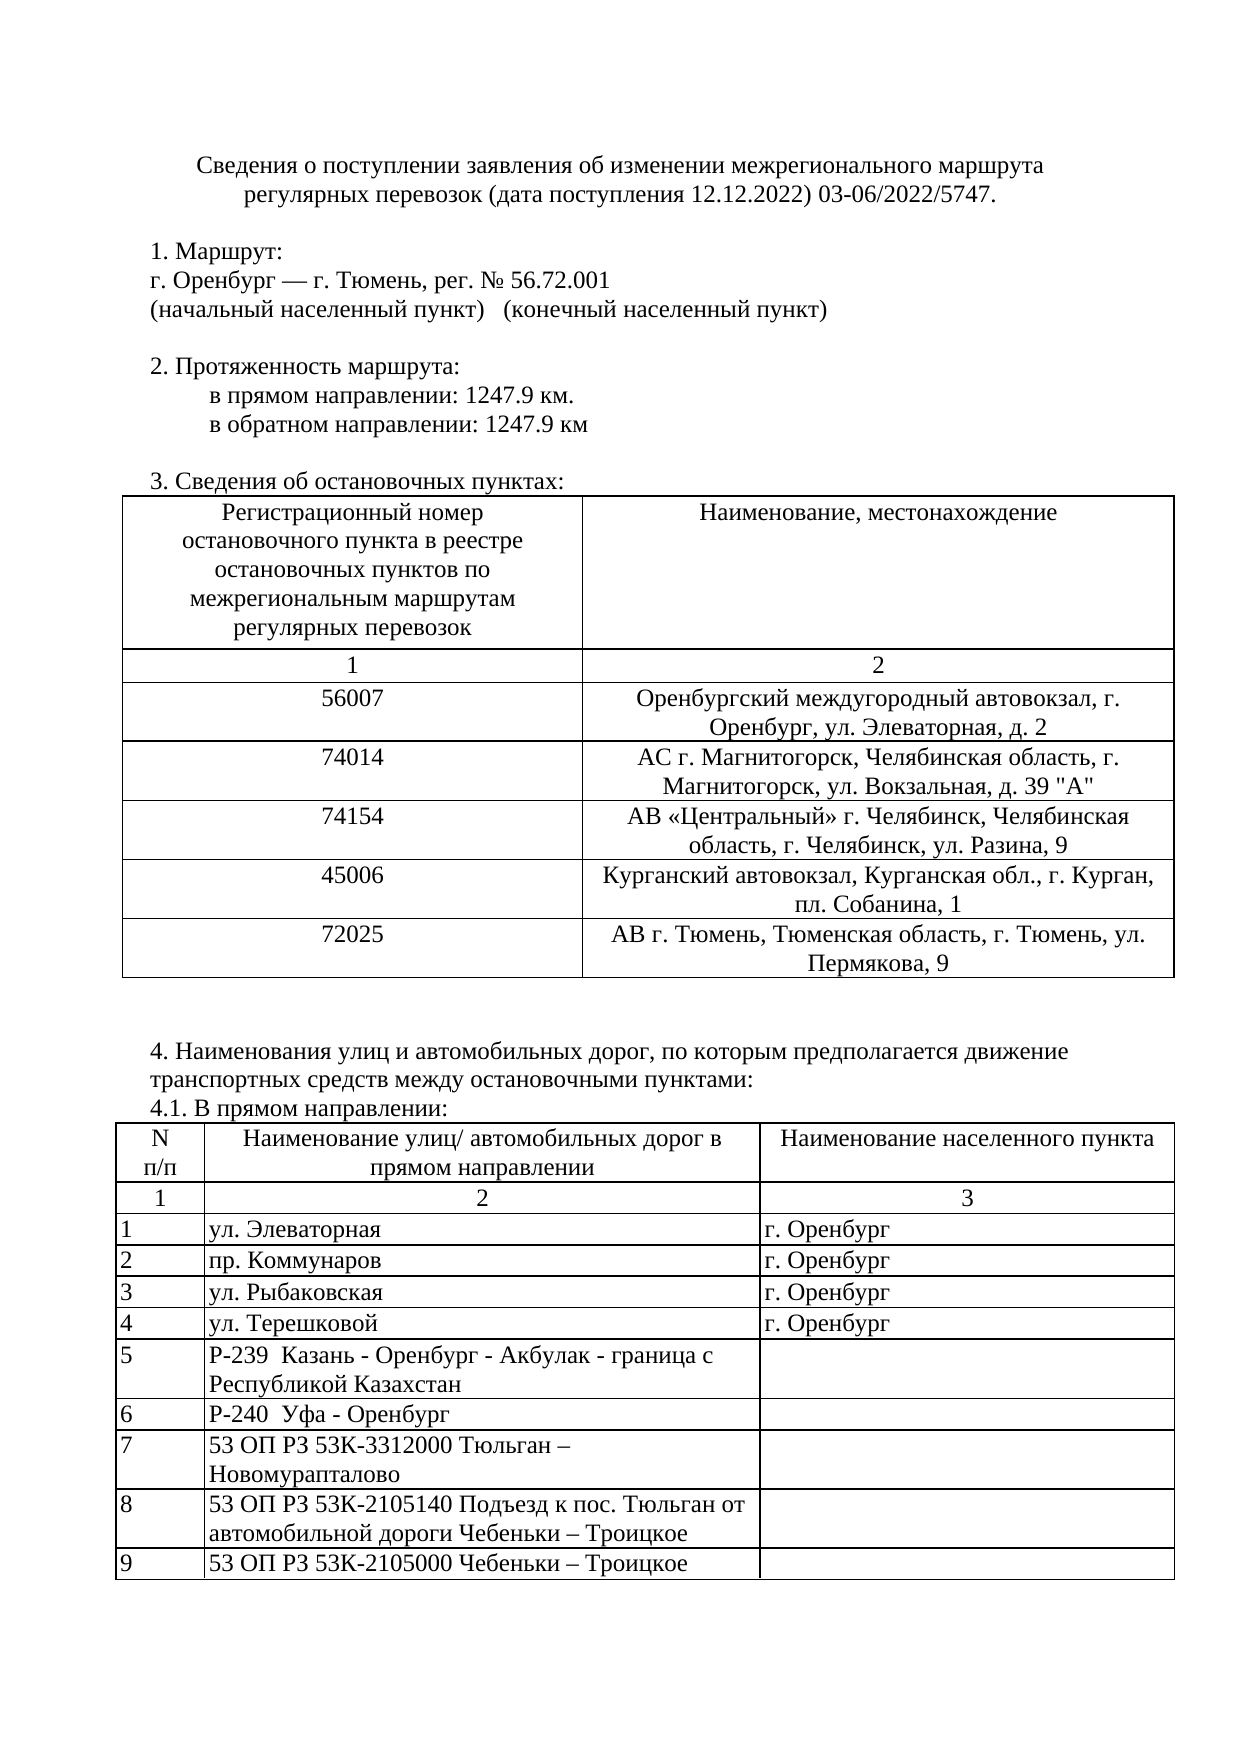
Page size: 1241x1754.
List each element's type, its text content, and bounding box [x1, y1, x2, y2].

table_header Наименование населенного пункта [761, 1124, 1174, 1181]
table_cell Р-239 Казань - Оренбург - Акбулак - граница с Республикой Казахстан [205, 1340, 759, 1397]
table_cell 53 ОП РЗ 53К-2105000 Чебеньки – Троицкое [205, 1549, 759, 1578]
table_cell Курганский автовокзал, Курганская обл., г. Курган, пл. Собанина, 1 [583, 860, 1173, 918]
text 3. Сведения об остановочных пунктах: [150, 466, 1090, 495]
table_header Наименование, местонахождение [583, 497, 1173, 648]
text (начальный населенный пункт) (конечный населенный пункт) [150, 294, 1090, 322]
table_cell 56007 [123, 683, 582, 740]
table_cell 74154 [123, 801, 582, 858]
table_cell АС г. Магнитогорск, Челябинская область, г. Магнитогорск, ул. Вокзальная, д. 39 "А" [583, 742, 1173, 799]
table_header N п/п [117, 1124, 204, 1181]
table_cell 45006 [123, 860, 582, 918]
table_cell пр. Коммунаров [205, 1246, 759, 1275]
table_cell 3 [761, 1183, 1174, 1212]
table_cell 7 [117, 1431, 204, 1488]
table_cell г. Оренбург [761, 1308, 1174, 1338]
table_cell [761, 1431, 1174, 1488]
text в прямом направлении: 1247.9 км. [150, 380, 1090, 409]
table_cell 3 [117, 1277, 204, 1307]
table_cell 1 [123, 650, 582, 681]
table_cell ул. Рыбаковская [205, 1277, 759, 1307]
table_cell [761, 1490, 1174, 1547]
table_cell 1 [117, 1183, 204, 1212]
text в обратном направлении: 1247.9 км [150, 409, 1090, 437]
table_cell 6 [117, 1399, 204, 1429]
table_cell 2 [205, 1183, 759, 1212]
table_cell [761, 1399, 1174, 1429]
table_header Регистрационный номер остановочного пункта в реестре остановочных пунктов по межрегиональным маршрутам регулярных перевозок [123, 497, 582, 648]
table_cell ул. Элеваторная [205, 1214, 759, 1244]
table_cell 9 [117, 1549, 204, 1578]
table_cell [761, 1340, 1174, 1397]
table_cell 1 [117, 1214, 204, 1244]
text 2. Протяженность маршрута: [150, 351, 1090, 380]
table_cell 4 [117, 1308, 204, 1338]
table_header Наименование улиц/ автомобильных дорог в прямом направлении [205, 1124, 759, 1181]
table_cell Р-240 Уфа - Оренбург [205, 1399, 759, 1429]
table_cell 8 [117, 1490, 204, 1547]
table_cell 53 ОП РЗ 53К-3312000 Тюльган – Новомурапталово [205, 1431, 759, 1488]
table_cell Оренбургский междугородный автовокзал, г. Оренбург, ул. Элеваторная, д. 2 [583, 683, 1173, 740]
table_cell 72025 [123, 919, 582, 977]
table_cell 5 [117, 1340, 204, 1397]
table_cell 2 [117, 1246, 204, 1275]
text Сведения о поступлении заявления об изменении межрегионального маршрута регулярных перевозок (дата поступления 12.12.2022) 03-06/2022/5747. [150, 150, 1090, 207]
table_cell [761, 1549, 1174, 1578]
text 4. Наименования улиц и автомобильных дорог, по которым предполагается движение транспортных средств между остановочными пунктами: [150, 1036, 1090, 1093]
table_cell АВ «Центральный» г. Челябинск, Челябинская область, г. Челябинск, ул. Разина, 9 [583, 801, 1173, 858]
table_cell г. Оренбург [761, 1214, 1174, 1244]
table_cell 2 [583, 650, 1173, 681]
text 4.1. В прямом направлении: [150, 1093, 1090, 1122]
table_cell г. Оренбург [761, 1246, 1174, 1275]
table_cell 74014 [123, 742, 582, 799]
text 1. Маршрут: [150, 236, 1090, 265]
table_cell АВ г. Тюмень, Тюменская область, г. Тюмень, ул. Пермякова, 9 [583, 919, 1173, 977]
table_cell г. Оренбург [761, 1277, 1174, 1307]
table_cell 53 ОП РЗ 53К-2105140 Подъезд к пос. Тюльган от автомобильной дороги Чебеньки – Троицкое [205, 1490, 759, 1547]
table_cell ул. Терешковой [205, 1308, 759, 1338]
text г. Оренбург — г. Тюмень, рег. № 56.72.001 [150, 265, 1090, 294]
